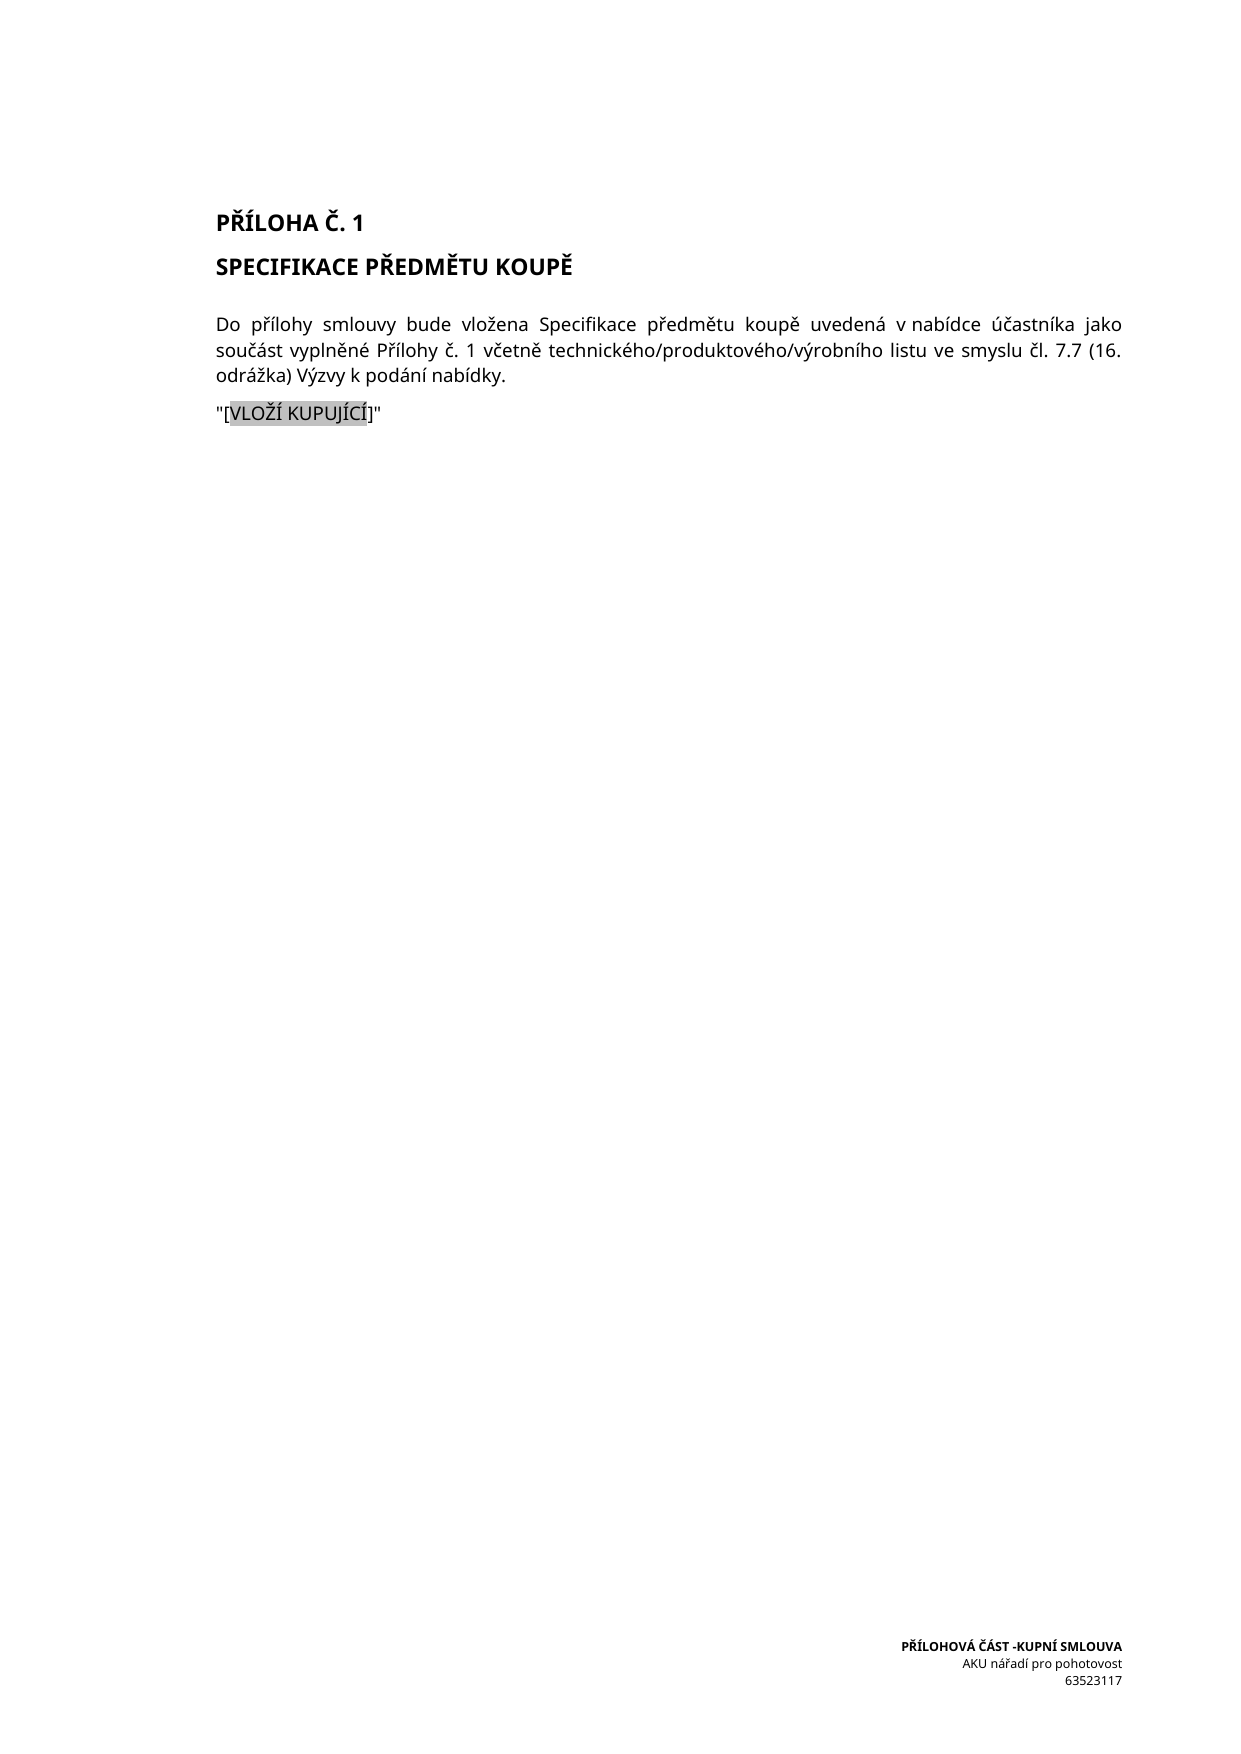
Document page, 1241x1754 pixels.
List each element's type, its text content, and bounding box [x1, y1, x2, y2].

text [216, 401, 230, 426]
text Specifikace předmětu koupě [216, 251, 1122, 282]
text Do přílohy smlouvy bude vložena Specifikace předmětu koupě uvedená v nabídce účastníka jako součást vyplněné Přílohy č. 1 včetně technického/produktového/výrobního listu ve smyslu čl. 7.7 (16. odrážka) Výzvy k podání nabídky. [216, 311, 1122, 388]
text "[VLOŽÍ KUPUJÍCÍ]" [367, 401, 1122, 426]
text Příloha č. 1 [216, 207, 1122, 238]
